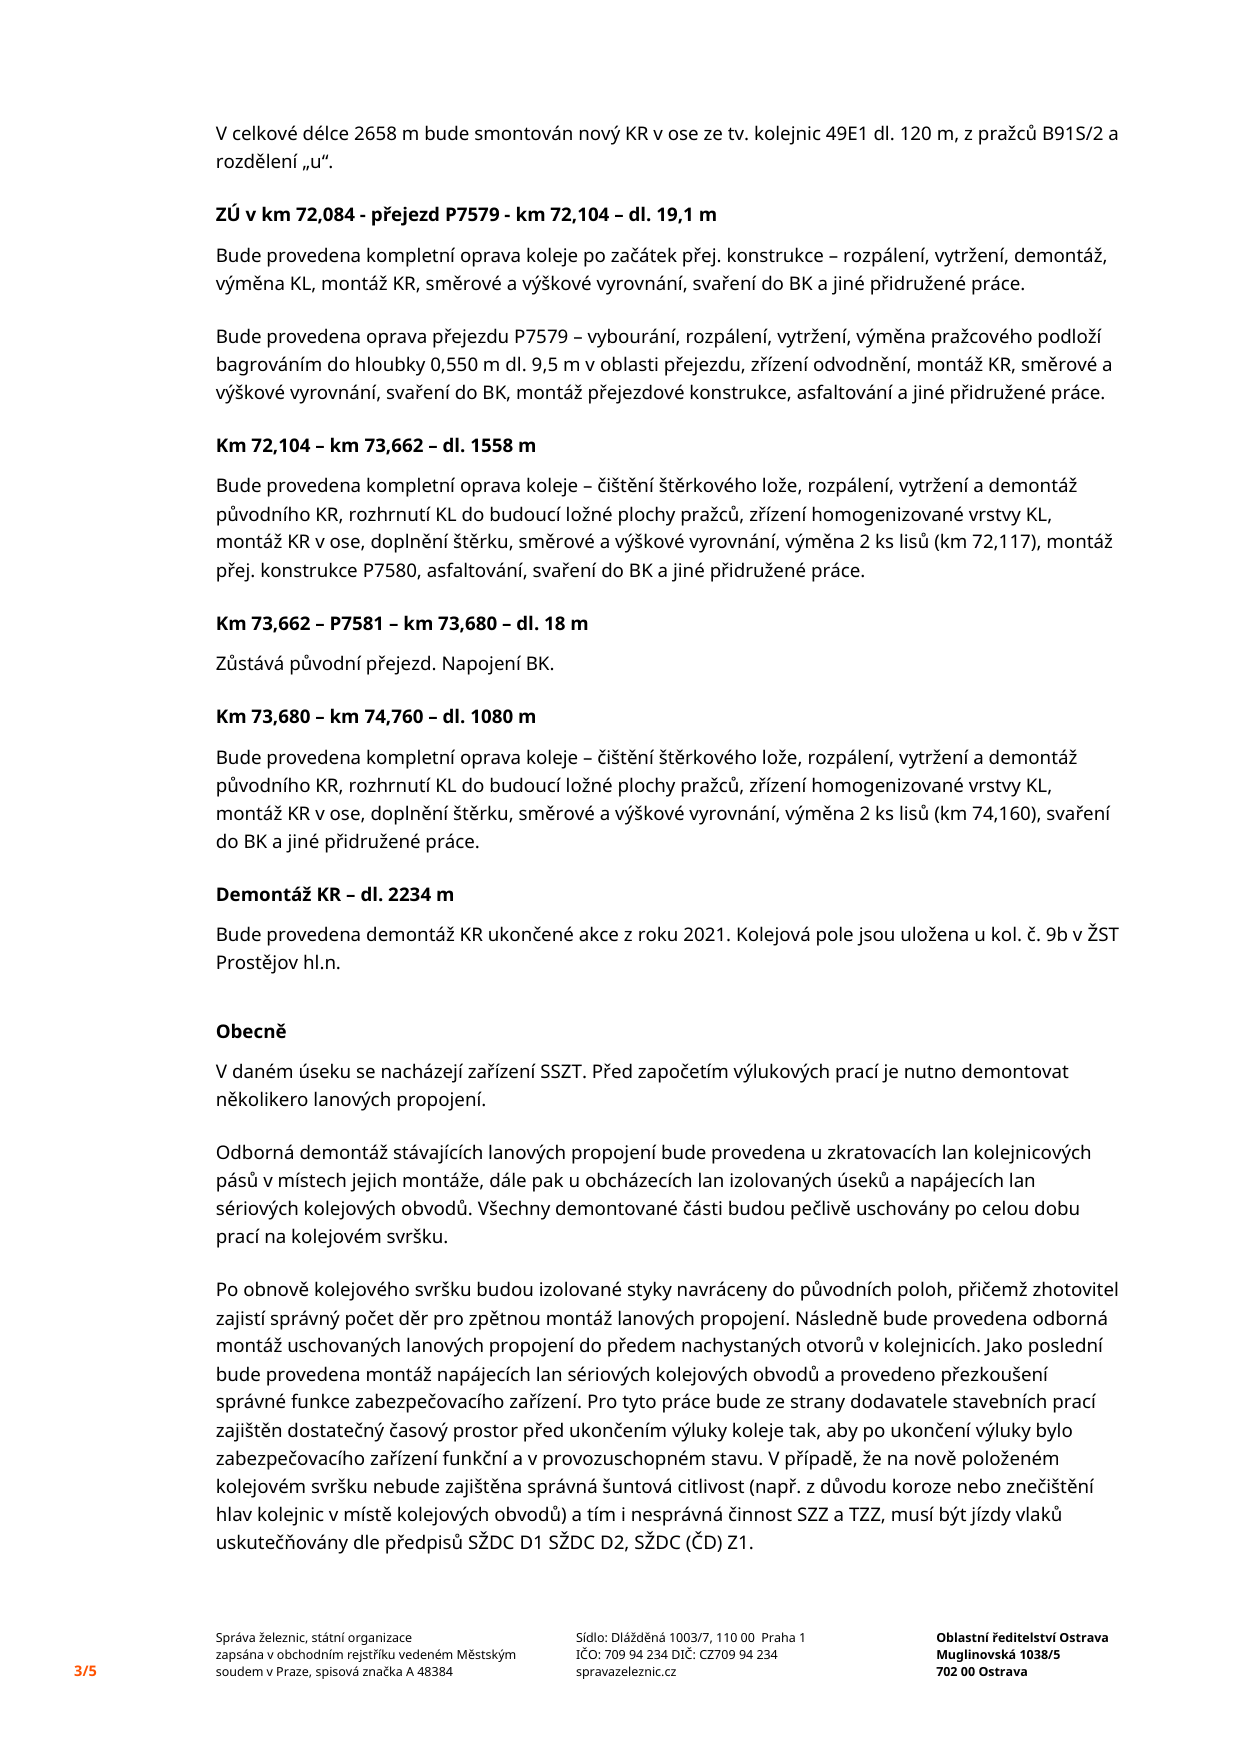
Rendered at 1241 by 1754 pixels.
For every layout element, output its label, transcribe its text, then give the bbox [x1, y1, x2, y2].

text Po obnově kolejového svršku budou izolované styky navráceny do původních poloh, přičemž zhotovitel zajistí správný počet děr pro zpětnou montáž lanových propojení. Následně bude provedena odborná montáž uschovaných lanových propojení do předem nachystaných otvorů v kolejnicích. Jako poslední bude provedena montáž napájecích lan sériových kolejových obvodů a provedeno přezkoušení správné funkce zabezpečovacího zařízení. Pro tyto práce bude ze strany dodavatele stavebních prací zajištěn dostatečný časový prostor před ukončením výluky koleje tak, aby po ukončení výluky bylo zabezpečovacího zařízení funkční a v provozuschopném stavu. V případě, že na nově položeném kolejovém svršku nebude zajištěna správná šuntová citlivost (např. z důvodu koroze nebo znečištění hlav kolejnic v místě kolejových obvodů) a tím i nesprávná činnost SZZ a TZZ, musí být jízdy vlaků uskutečňovány dle předpisů SŽDC D1 SŽDC D2, SŽDC (ČD) Z1. [216, 1277, 1122, 1554]
text Odborná demontáž stávajících lanových propojení bude provedena u zkratovacích lan kolejnicových pásů v místech jejich montáže, dále pak u obcházecích lan izolovaných úseků a napájecích lan sériových kolejových obvodů. Všechny demontované části budou pečlivě uschovány po celou dobu prací na kolejovém svršku. [216, 1140, 1122, 1249]
text Bude provedena oprava přejezdu P7579 – vybourání, rozpálení, vytržení, výměna pražcového podloží bagrováním do hloubky 0,550 m dl. 9,5 m v oblasti přejezdu, zřízení odvodnění, montáž KR, směrové a výškové vyrovnání, svaření do BK, montáž přejezdové konstrukce, asfaltování a jiné přidružené práce. [216, 323, 1122, 405]
text Bude provedena kompletní oprava koleje – čištění štěrkového lože, rozpálení, vytržení a demontáž původního KR, rozhrnutí KL do budoucí ložné plochy pražců, zřízení homogenizované vrstvy KL, montáž KR v ose, doplnění štěrku, směrové a výškové vyrovnání, výměna 2 ks lisů (km 74,160), svaření do BK a jiné přidružené práce. [216, 744, 1122, 853]
text Zůstává původní přejezd. Napojení BK. [216, 650, 1122, 676]
text Demontáž KR – dl. 2234 m [216, 881, 1122, 907]
text Km 72,104 – km 73,662 – dl. 1558 m [216, 432, 1122, 458]
text ZÚ v km 72,084 - přejezd P7579 - km 72,104 – dl. 19,1 m [216, 202, 1122, 227]
text Obecně [216, 1018, 1122, 1044]
text Bude provedena demontáž KR ukončené akce z roku 2021. Kolejová pole jsou uložena u kol. č. 9b v ŽST Prostějov hl.n. [216, 922, 1122, 975]
text Km 73,662 – P7581 – km 73,680 – dl. 18 m [216, 610, 1122, 635]
text Bude provedena kompletní oprava koleje – čištění štěrkového lože, rozpálení, vytržení a demontáž původního KR, rozhrnutí KL do budoucí ložné plochy pražců, zřízení homogenizované vrstvy KL, montáž KR v ose, doplnění štěrku, směrové a výškové vyrovnání, výměna 2 ks lisů (km 72,117), montáž přej. konstrukce P7580, asfaltování, svaření do BK a jiné přidružené práce. [216, 473, 1122, 582]
text V daném úseku se nacházejí zařízení SSZT. Před započetím výlukových prací je nutno demontovat několikero lanových propojení. [216, 1059, 1122, 1112]
text V celkové délce 2658 m bude smontován nový KR v ose ze tv. kolejnic 49E1 dl. 120 m, z pražců B91S/2 a rozdělení „u“. [216, 121, 1122, 174]
text Km 73,680 – km 74,760 – dl. 1080 m [216, 703, 1122, 729]
text Bude provedena kompletní oprava koleje po začátek přej. konstrukce – rozpálení, vytržení, demontáž, výměna KL, montáž KR, směrové a výškové vyrovnání, svaření do BK a jiné přidružené práce. [216, 242, 1122, 296]
